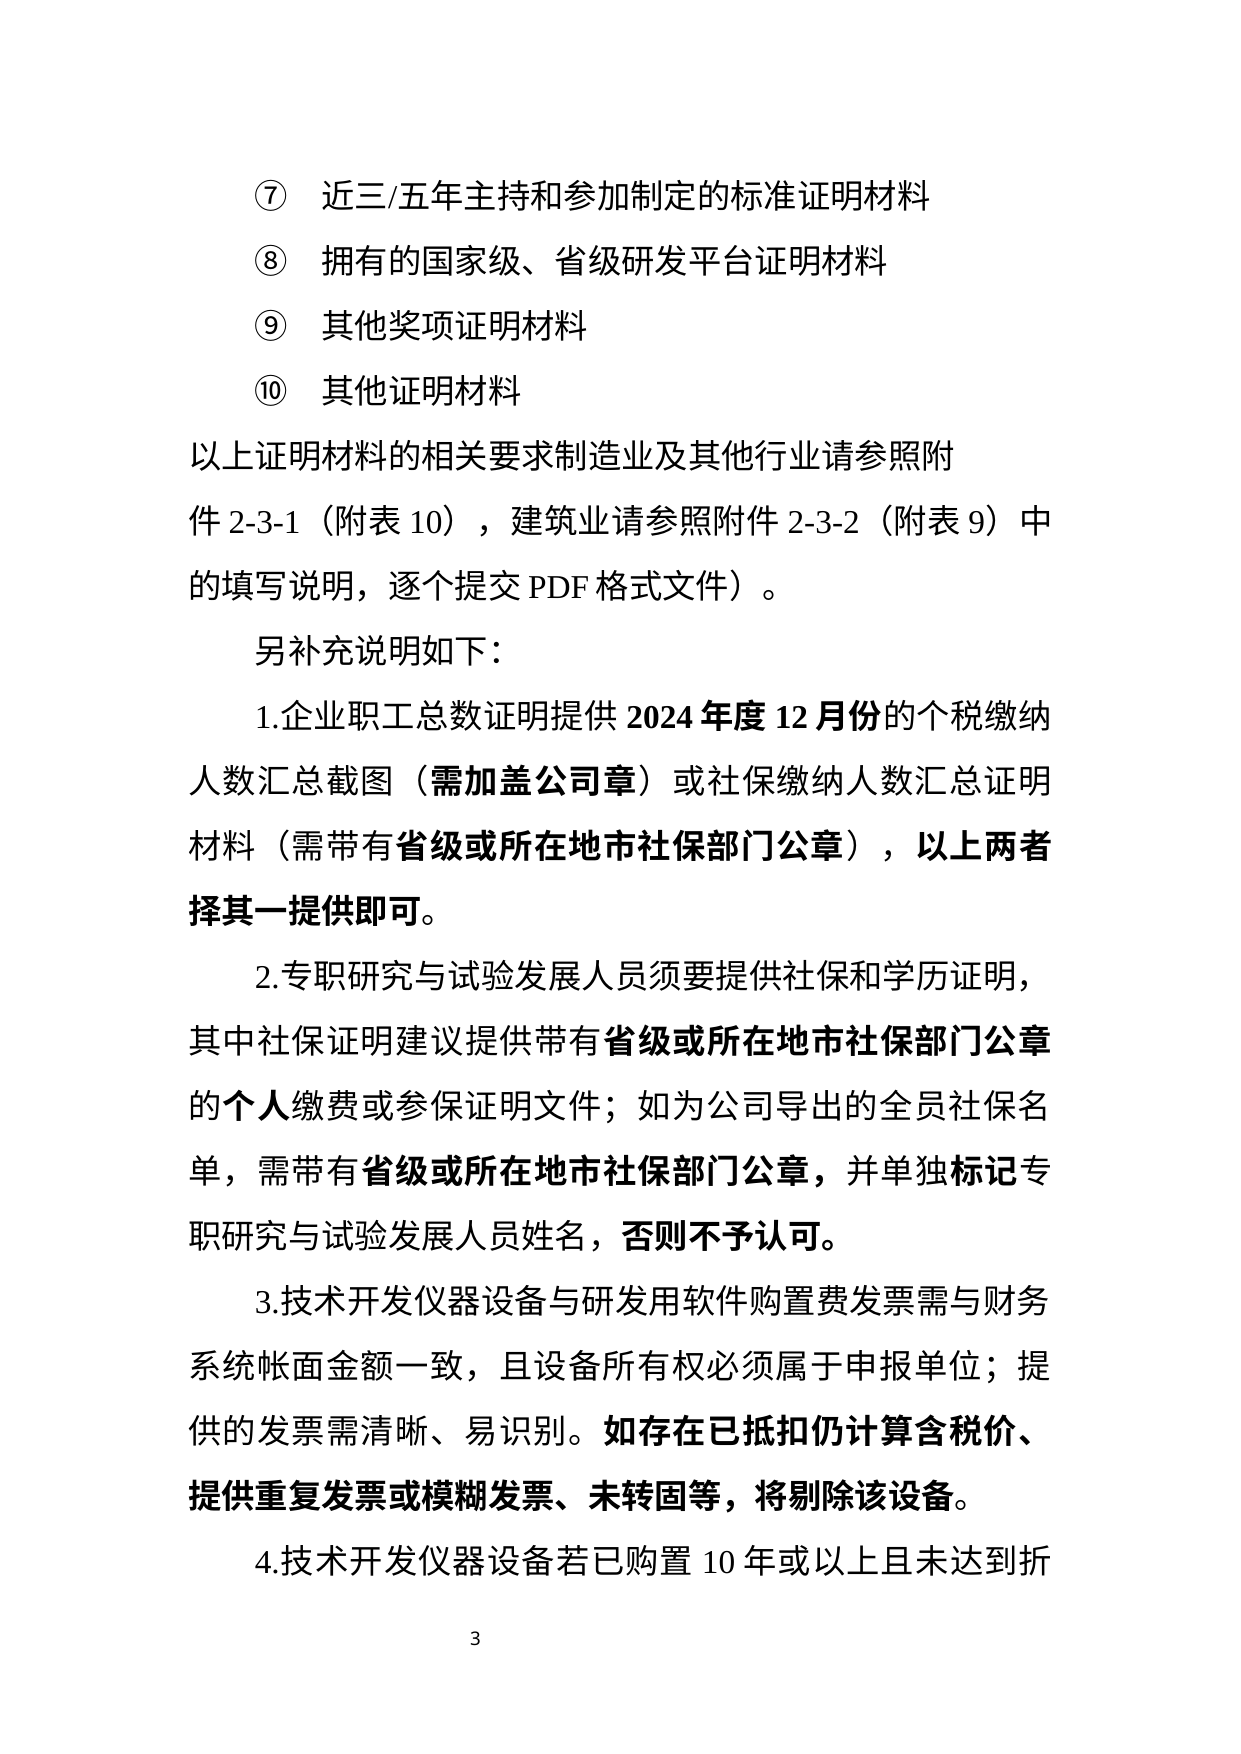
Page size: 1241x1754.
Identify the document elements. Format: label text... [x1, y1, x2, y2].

list 件2-3-1（附表10），建筑业请参照附件2-3-2（附表9）中的填写说明，逐个提交PDF格式文件）。 [188, 487, 1052, 617]
list 另补充说明如下： [188, 617, 1052, 682]
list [188, 1527, 1052, 1592]
list 1.企业职工总数证明提供2024年度12月份的个税缴纳人数汇总截图（需加盖公司章）或社保缴纳人数汇总证明材料（需带有省级或所在地市社保部门公章），以上两者择其一提供即可。 [188, 682, 1052, 942]
list 拥有的国家级、省级研发平台证明材料 [188, 227, 1052, 292]
list 以上证明材料的相关要求制造业及其他行业请参照附 [188, 422, 1052, 487]
list 近三/五年主持和参加制定的标准证明材料 [188, 162, 1052, 227]
list 其他证明材料 [188, 357, 1052, 422]
list 3.技术开发仪器设备与研发用软件购置费发票需与财务系统帐面金额一致，且设备所有权必须属于申报单位；提供的发票需清晰、易识别。如存在已抵扣仍计算含税价、提供重复发票或模糊发票、未转固等，将剔除该设备。 [188, 1267, 1052, 1527]
list 其他奖项证明材料 [188, 292, 1052, 357]
list 2.专职研究与试验发展人员须要提供社保和学历证明，其中社保证明建议提供带有省级或所在地市社保部门公章的个人缴费或参保证明文件；如为公司导出的全员社保名单，需带有省级或所在地市社保部门公章，并单独标记专职研究与试验发展人员姓名，否则不予认可。 [188, 942, 1052, 1267]
